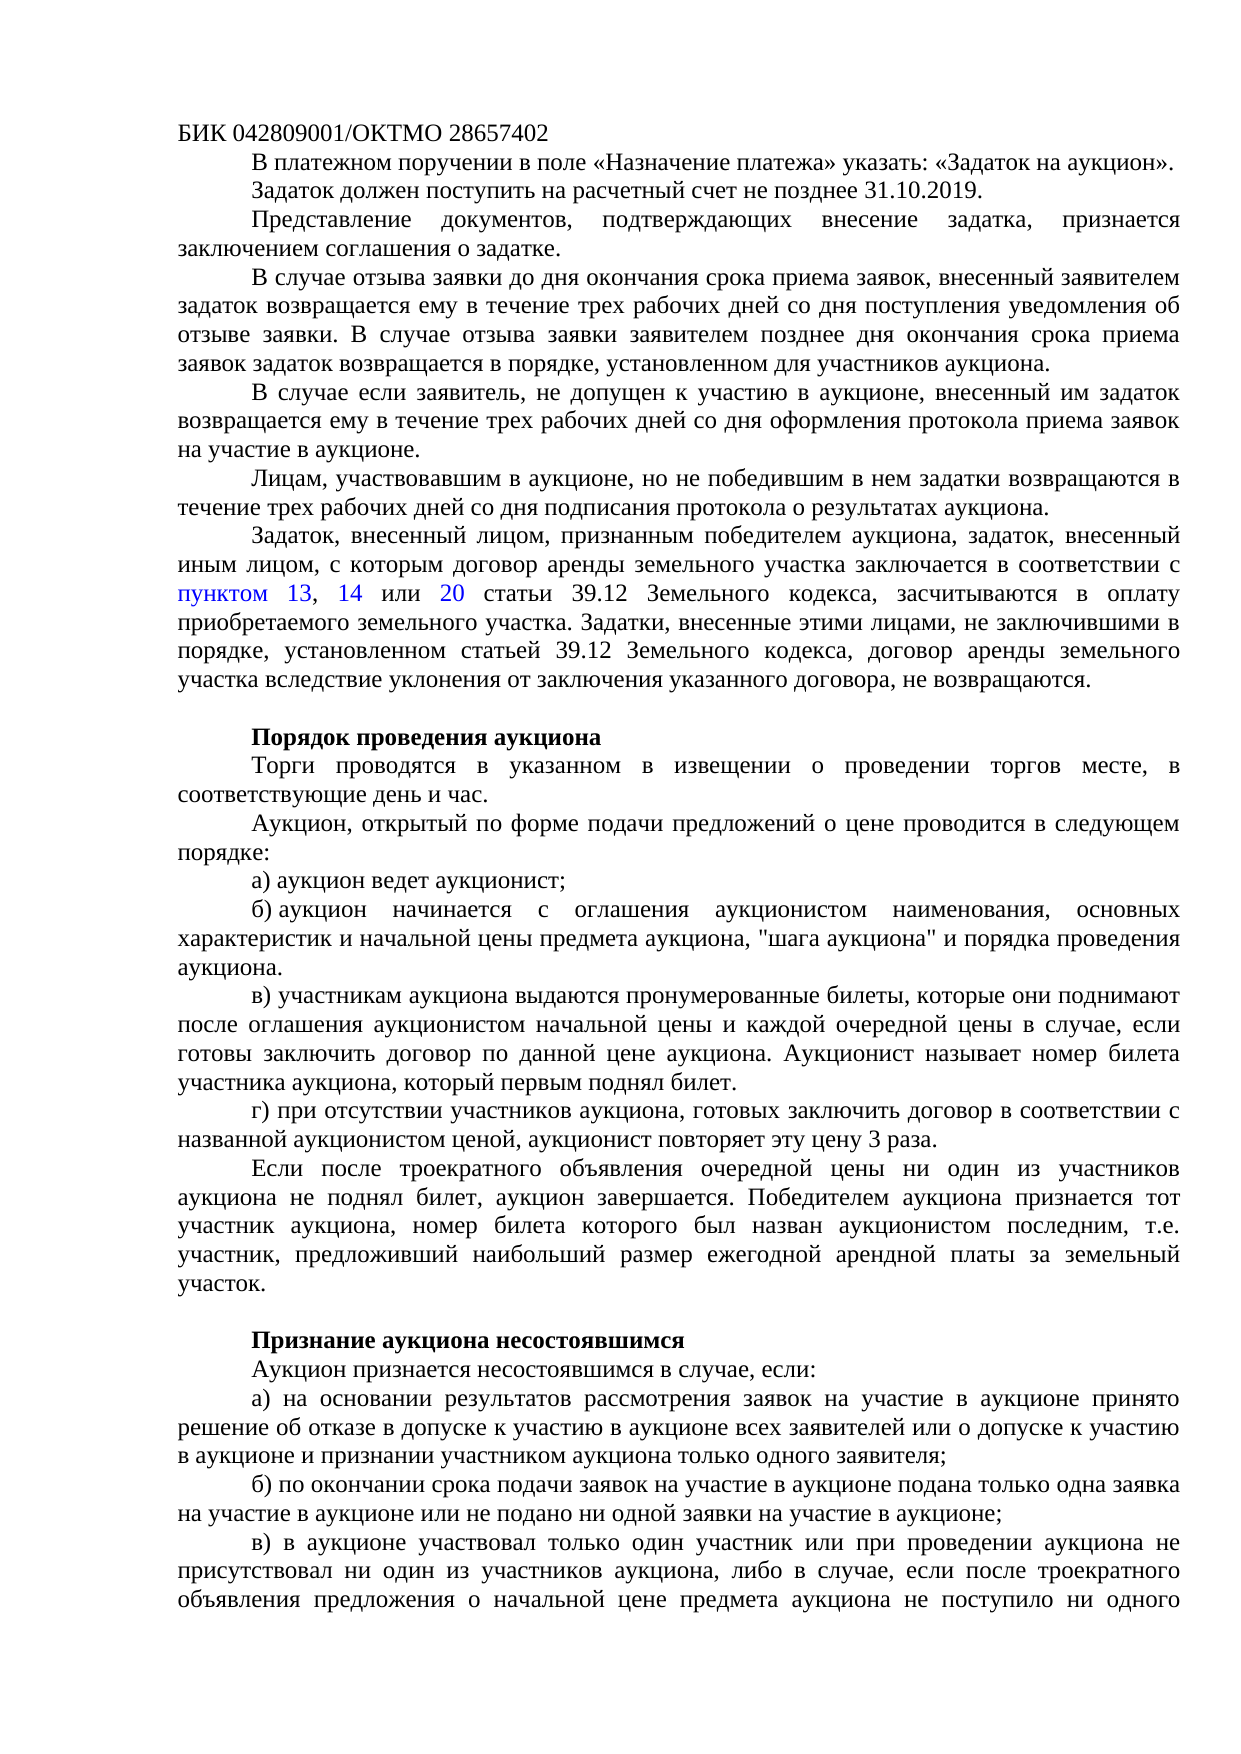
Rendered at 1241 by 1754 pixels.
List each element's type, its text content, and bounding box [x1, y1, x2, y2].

text а) на основании результатов рассмотрения заявок на участие в аукционе принято решение об отказе в допуске к участию в аукционе всех заявителей или о допуске к участию в аукционе и признании участником аукциона только одного заявителя; [177, 1383, 1181, 1469]
text В случае отзыва заявки до дня окончания срока приема заявок, внесенный заявителем задаток возвращается ему в течение трех рабочих дней со дня поступления уведомления об отзыве заявки. В случае отзыва заявки заявителем позднее дня окончания срока приема заявок задаток возвращается в порядке, установленном для участников аукциона. [177, 262, 1181, 377]
text б) аукцион начинается с оглашения аукционистом наименования, основных характеристик и начальной цены предмета аукциона, "шага аукциона" и порядка проведения аукциона. [177, 894, 1181, 981]
text Признание аукциона несостоявшимся [177, 1326, 1181, 1354]
text Торги проводятся в указанном в извещении о проведении торгов месте, в соответствующие день и час. [177, 751, 1181, 808]
text Аукцион, открытый по форме подачи предложений о цене проводится в следующем порядке: [177, 808, 1181, 866]
text Если после троекратного объявления очередной цены ни один из участников аукциона не поднял билет, аукцион завершается. Победителем аукциона признается тот участник аукциона, номер билета которого был назван аукционистом последним, т.е. участник, предложивший наибольший размер ежегодной арендной платы за земельный участок. [177, 1153, 1181, 1297]
text Представление документов, подтверждающих внесение задатка, признается заключением соглашения о задатке. [177, 204, 1181, 262]
text Задаток должен поступить на расчетный счет не позднее 31.10.2019. [177, 176, 1181, 204]
text Задаток, внесенный лицом, признанным победителем аукциона, задаток, внесенный иным лицом, с которым договор аренды земельного участка заключается в соответствии с пунктом 13, 14 или 20 статьи 39.12 Земельного кодекса, засчитываются в оплату приобретаемого земельного участка. Задатки, внесенные этими лицами, не заключившими в порядке, установленном статьей 39.12 Земельного кодекса, договор аренды земельного участка вследствие уклонения от заключения указанного договора, не возвращаются. [177, 521, 1181, 693]
text а) аукцион ведет аукционист; [177, 866, 1181, 894]
text б) по окончании срока подачи заявок на участие в аукционе подана только одна заявка на участие в аукционе или не подано ни одной заявки на участие в аукционе; [177, 1469, 1181, 1527]
text БИК 042809001/ОКТМО 28657402 [177, 118, 1181, 147]
text В случае если заявитель, не допущен к участию в аукционе, внесенный им задаток возвращается ему в течение трех рабочих дней со дня оформления протокола приема заявок на участие в аукционе. [177, 377, 1181, 463]
text г) при отсутствии участников аукциона, готовых заключить договор в соответствии с названной аукционистом ценой, аукционист повторяет эту цену 3 раза. [177, 1096, 1181, 1153]
text Аукцион признается несостоявшимся в случае, если: [177, 1354, 1181, 1383]
text в) участникам аукциона выдаются пронумерованные билеты, которые они поднимают после оглашения аукционистом начальной цены и каждой очередной цены в случае, если готовы заключить договор по данной цене аукциона. Аукционист называет номер билета участника аукциона, который первым поднял билет. [177, 981, 1181, 1096]
text Лицам, участвовавшим в аукционе, но не победившим в нем задатки возвращаются в течение трех рабочих дней со дня подписания протокола о результатах аукциона. [177, 463, 1181, 521]
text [177, 1527, 1181, 1613]
text В платежном поручении в поле «Назначение платежа» указать: «Задаток на аукцион». [177, 147, 1181, 176]
text Порядок проведения аукциона [177, 722, 1181, 751]
